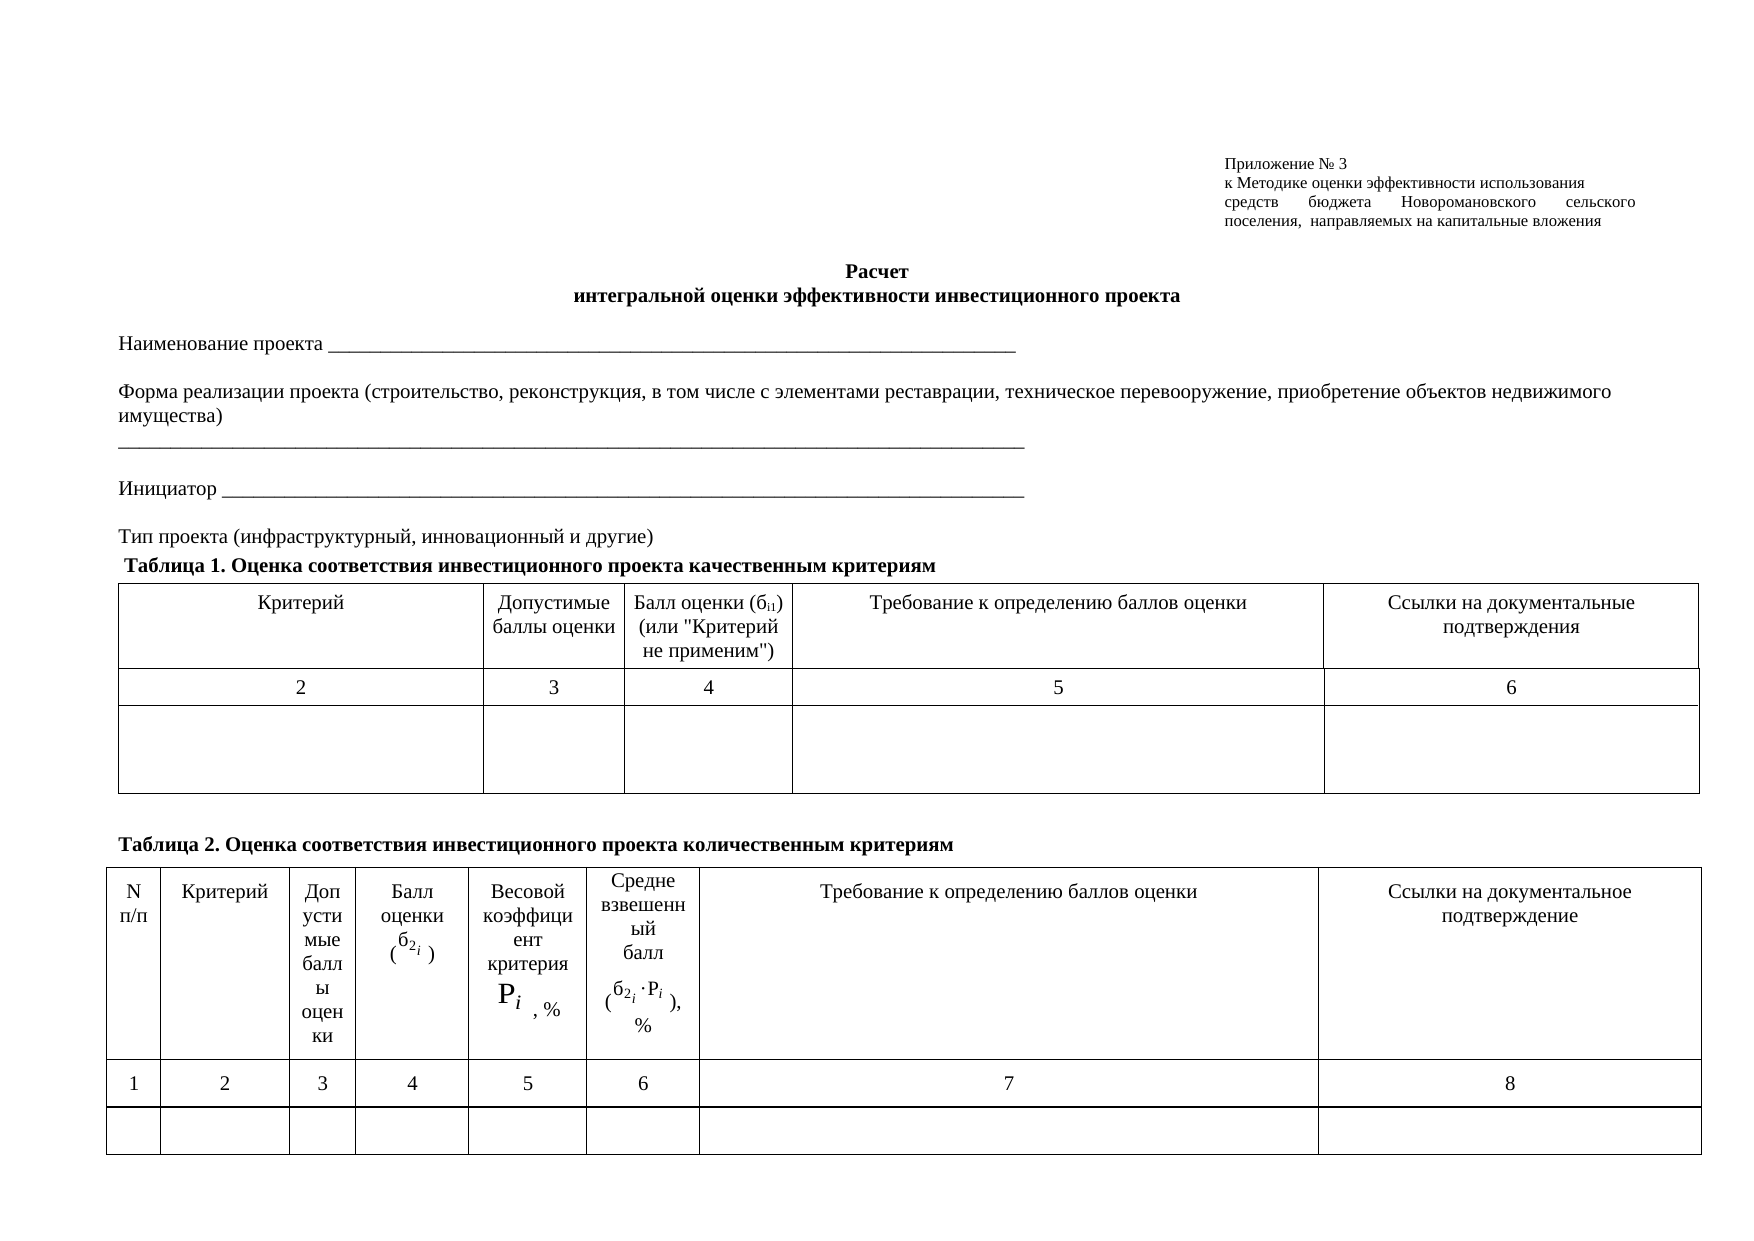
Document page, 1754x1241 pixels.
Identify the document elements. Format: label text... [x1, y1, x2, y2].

table_cell [793, 706, 1324, 793]
table_cell Ссылки на документальные подтверждения [1324, 584, 1698, 668]
table_cell Весовой коэффициент критерия , % [469, 868, 586, 1059]
table_cell 3 [290, 1060, 355, 1106]
table_cell Критерий [119, 584, 483, 668]
text Приложение № 3 [1151, 153, 1636, 173]
table_cell [625, 706, 792, 793]
table_cell 6 [587, 1060, 699, 1106]
table_cell Допустимые баллы оценки [290, 868, 355, 1059]
table_cell Ссылки на документальное подтверждение [1319, 868, 1701, 1059]
table_cell [484, 706, 624, 793]
table_cell 8 [1319, 1060, 1701, 1106]
table_cell N п/п [107, 868, 160, 1059]
table_cell [356, 1108, 468, 1154]
text средств бюджета Новоромановского сельского поселения, направляемых на капитальные вложения [1224, 192, 1636, 230]
table_cell [469, 1108, 586, 1154]
table_cell Балл оценки (бi1) (или "Критерий не применим") [625, 584, 792, 668]
table_cell [1319, 1108, 1701, 1154]
table_cell Средне взвешенный балл (), % [587, 868, 699, 1059]
text _______________________________________________________________________________________ [118, 427, 1636, 451]
table_cell Балл оценки () [356, 868, 468, 1059]
table_cell 2 [161, 1060, 289, 1106]
table_cell 4 [356, 1060, 468, 1106]
text Расчет [118, 259, 1636, 283]
table_cell Требование к определению баллов оценки [793, 584, 1323, 668]
table_cell Критерий [161, 868, 289, 1059]
table_header Таблица 2. Оценка соответствия инвестиционного проекта количественным критериям [107, 820, 1702, 867]
text Форма реализации проекта (строительство, реконструкция, в том числе с элементами реставрации, техническое перевооружение, приобретение объектов недвижимого имущества) [118, 379, 1636, 427]
table_cell 2 [119, 669, 483, 704]
table_header Таблица 1. Оценка соответствия инвестиционного проекта качественным критериям [118, 548, 1699, 583]
table_cell [587, 1108, 699, 1154]
text Инициатор _____________________________________________________________________________ [118, 476, 1636, 499]
text Наименование проекта __________________________________________________________________ [118, 331, 1636, 355]
table_cell 4 [625, 669, 792, 704]
text Тип проекта (инфраструктурный, инновационный и другие) [118, 524, 1636, 548]
table_cell [1325, 705, 1699, 793]
table_cell [107, 1108, 160, 1154]
table_cell 5 [793, 669, 1324, 704]
table_cell 3 [484, 669, 624, 704]
table_cell [119, 706, 483, 793]
text интегральной оценки эффективности инвестиционного проекта [118, 283, 1636, 307]
text к Методике оценки эффективности использования [1224, 173, 1636, 192]
table_cell [161, 1108, 289, 1154]
table_cell 1 [107, 1060, 160, 1106]
table_cell 5 [469, 1060, 586, 1106]
table_cell [290, 1108, 355, 1154]
table_cell [700, 1108, 1318, 1154]
table_cell 7 [700, 1060, 1318, 1106]
table_cell 6 [1325, 669, 1699, 704]
table_cell Допустимые баллы оценки [484, 584, 624, 668]
table_cell Требование к определению баллов оценки [700, 868, 1318, 1059]
